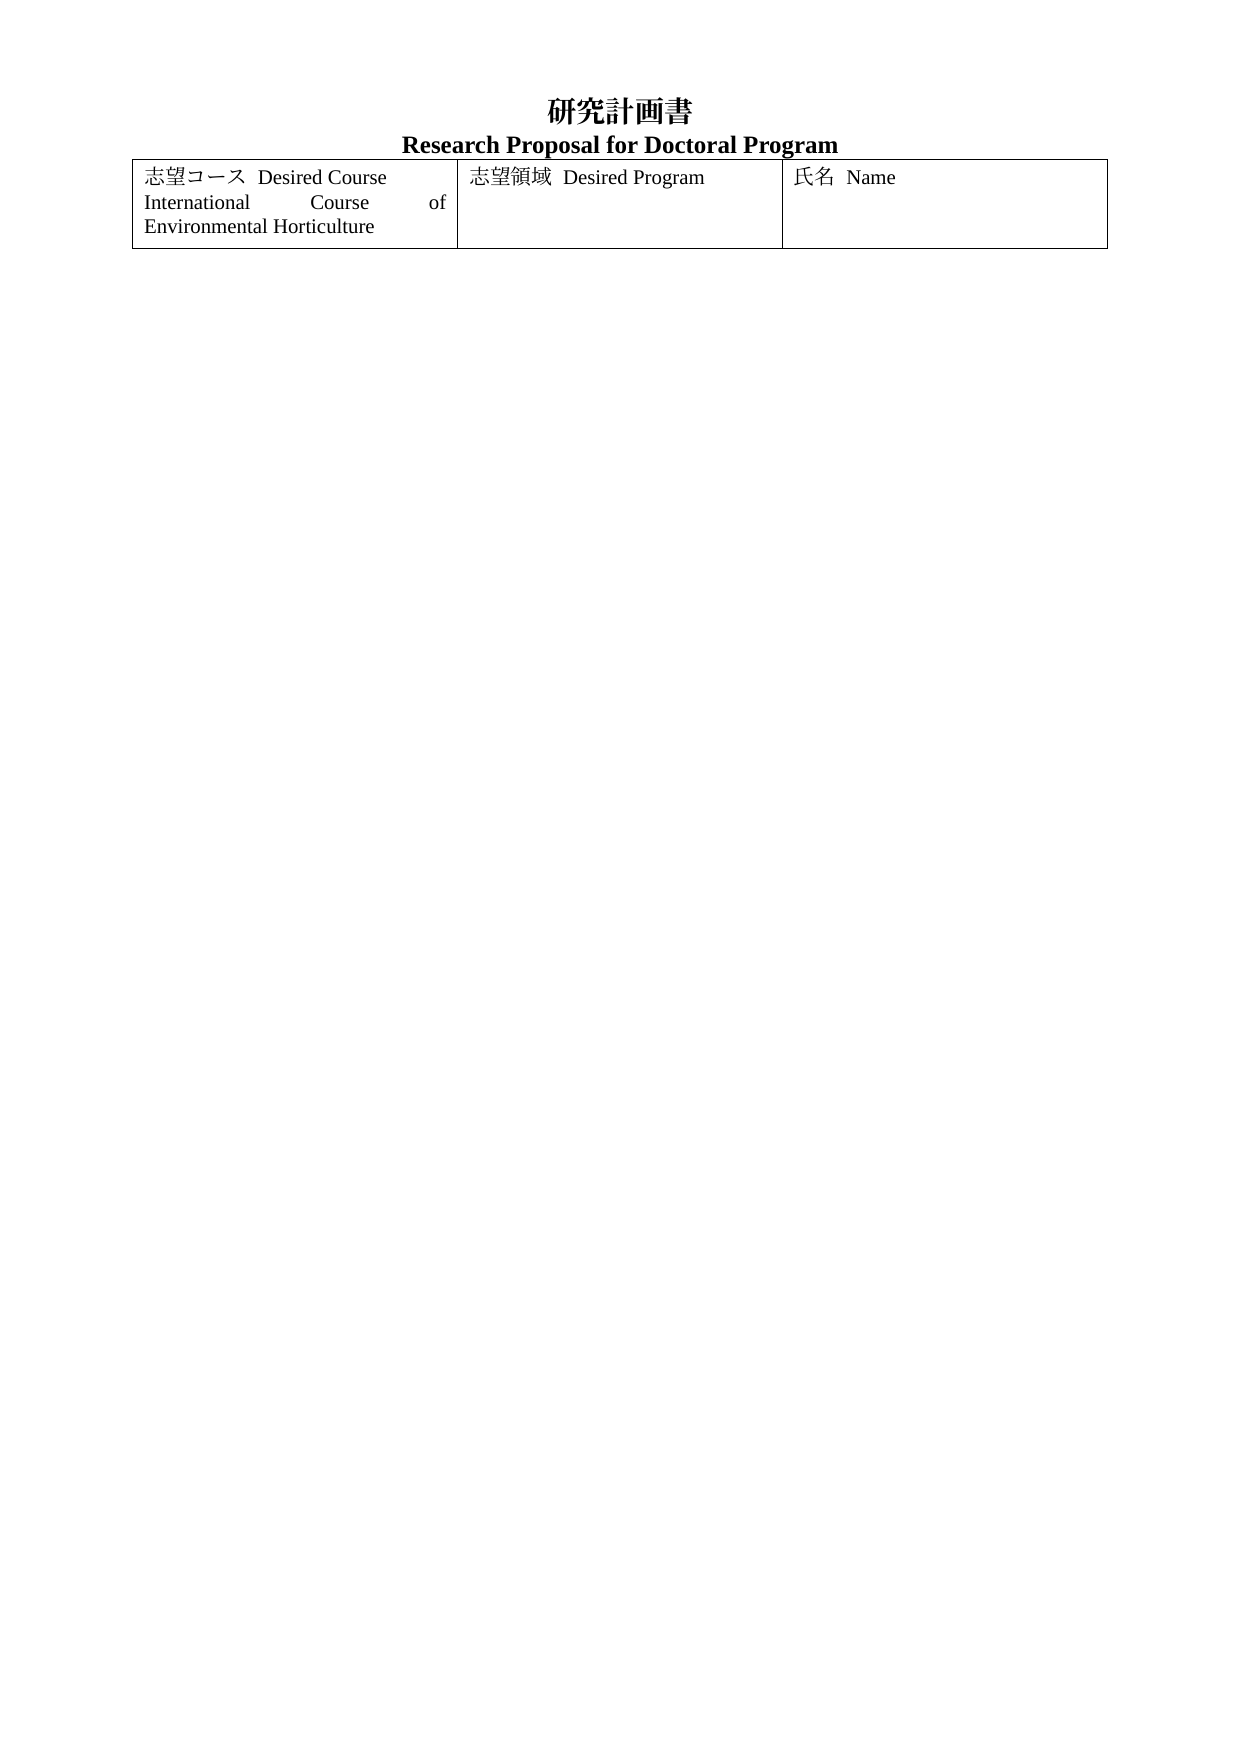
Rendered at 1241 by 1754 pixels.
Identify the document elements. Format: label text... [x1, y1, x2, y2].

table_header 志望領域 Desired Program [458, 160, 782, 248]
text Research Proposal for Doctoral Program [59, 131, 1181, 159]
table_header 氏名 Name [783, 160, 1107, 248]
table_header 志望コース Desired Course International Course of Environmental Horticulture [133, 160, 457, 248]
text 研究計画書 [59, 89, 1181, 131]
